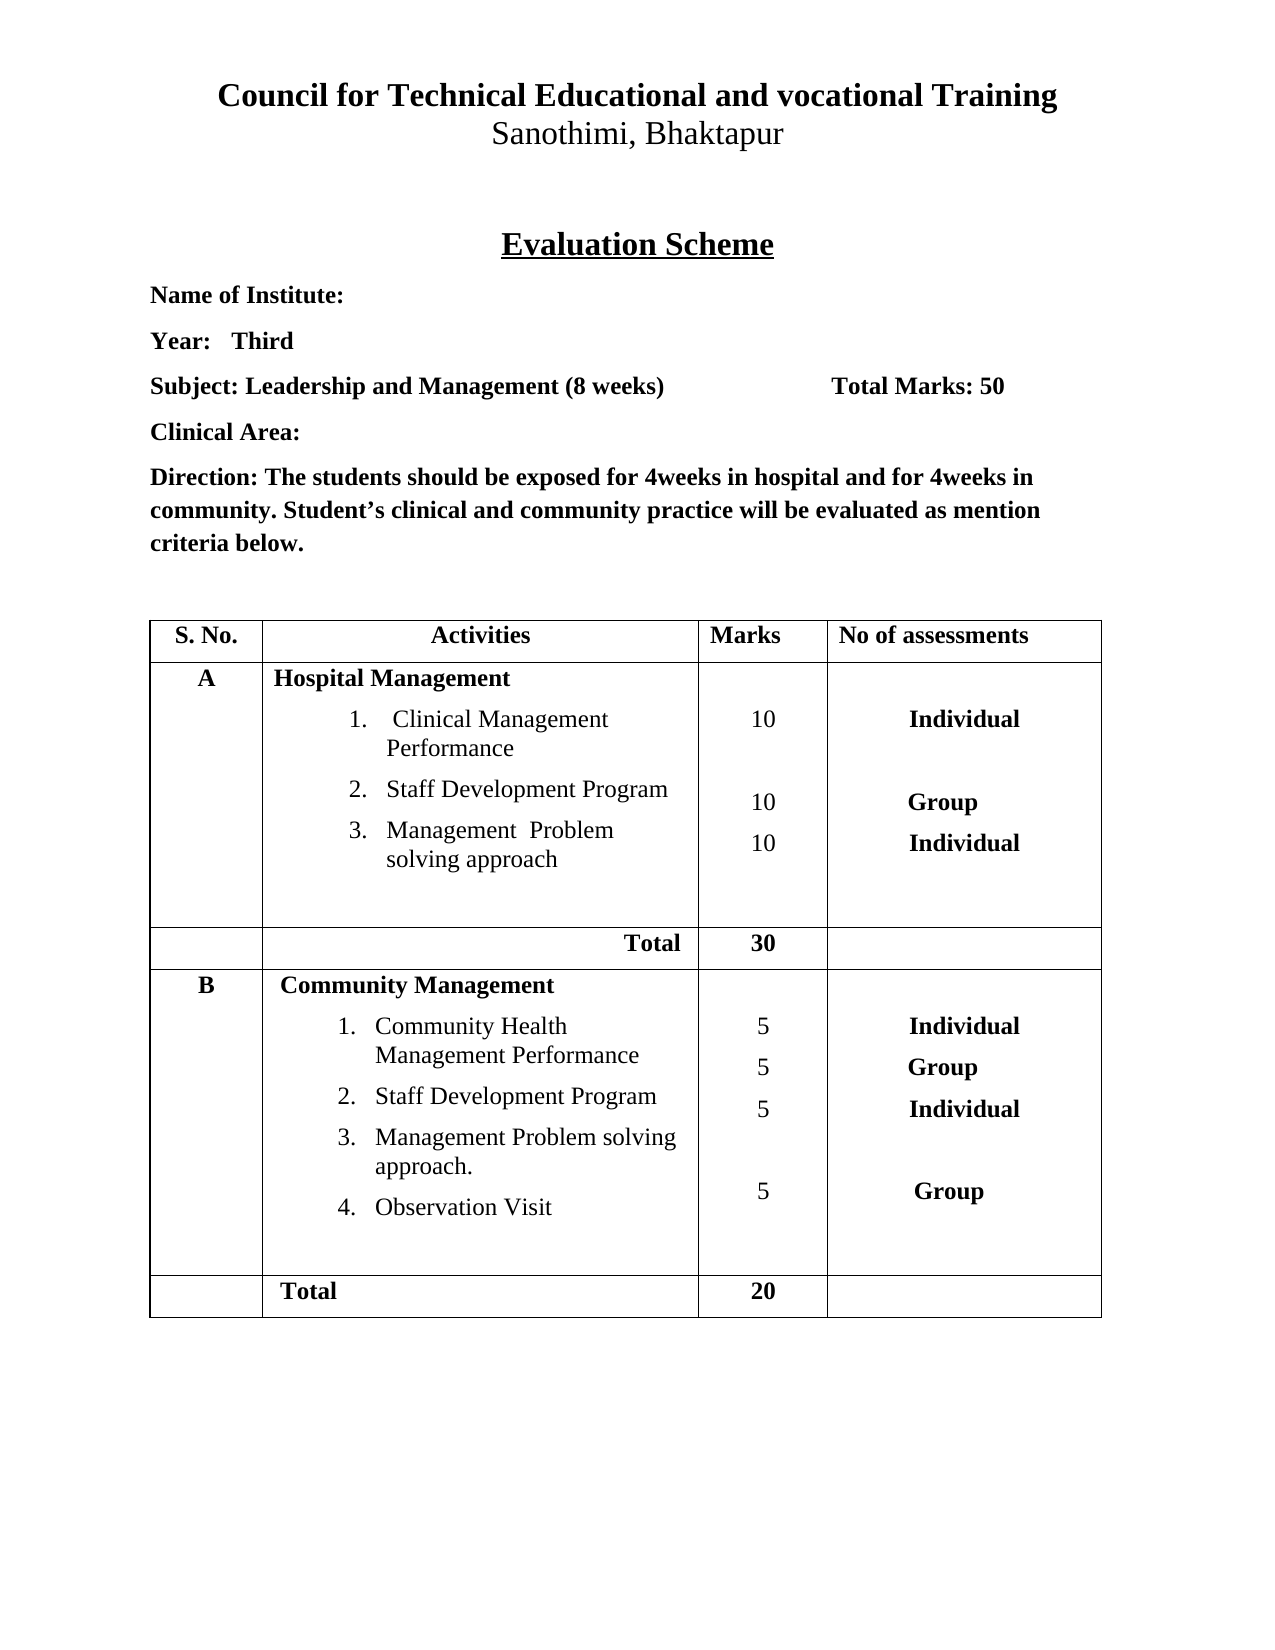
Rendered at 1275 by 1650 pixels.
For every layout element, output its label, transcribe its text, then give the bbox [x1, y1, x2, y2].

text Evaluation Scheme [150, 224, 1125, 262]
table_cell 30 [699, 928, 827, 969]
text Clinical Area: [150, 417, 1125, 446]
text Direction: The students should be exposed for 4weeks in hospital and for 4weeks in community. Student’s clinical and community practice will be evaluated as mention criteria below. [150, 462, 1125, 557]
table_cell [828, 1276, 1101, 1317]
table_cell B [151, 970, 262, 1275]
table_cell 20 [699, 1276, 827, 1317]
table_cell 10 10 10 [699, 663, 827, 927]
table_header Marks [699, 621, 827, 662]
table_cell [151, 928, 262, 969]
text Name of Institute: [150, 280, 1125, 309]
subtitle Council for Technical Educational and vocational Training [150, 75, 1125, 113]
text Sanothimi, Bhaktapur [150, 113, 1125, 152]
table_header Activities [263, 621, 698, 662]
table_cell [151, 1276, 262, 1317]
table_cell Community Management Community Health Management Performance Staff Development Program Management Problem solving approach. Observation Visit [263, 970, 698, 1275]
table_cell A [151, 663, 262, 927]
table_cell Total [263, 1276, 698, 1317]
table_cell Individual Group Individual Group [828, 970, 1101, 1275]
table_cell Individual Group Individual [828, 663, 1101, 927]
table_cell Hospital Management Clinical Management Performance Staff Development Program Management Problem solving approach [263, 663, 698, 927]
table_cell Total [263, 928, 698, 969]
table_header No of assessments [828, 621, 1101, 662]
table_header S. No. [151, 621, 262, 662]
text Subject: Leadership and Management (8 weeks) Total Marks: 50 [150, 371, 1125, 400]
text Year: Third [150, 326, 1125, 354]
table_cell [828, 928, 1101, 969]
table_cell 5 5 5 5 [699, 970, 827, 1275]
